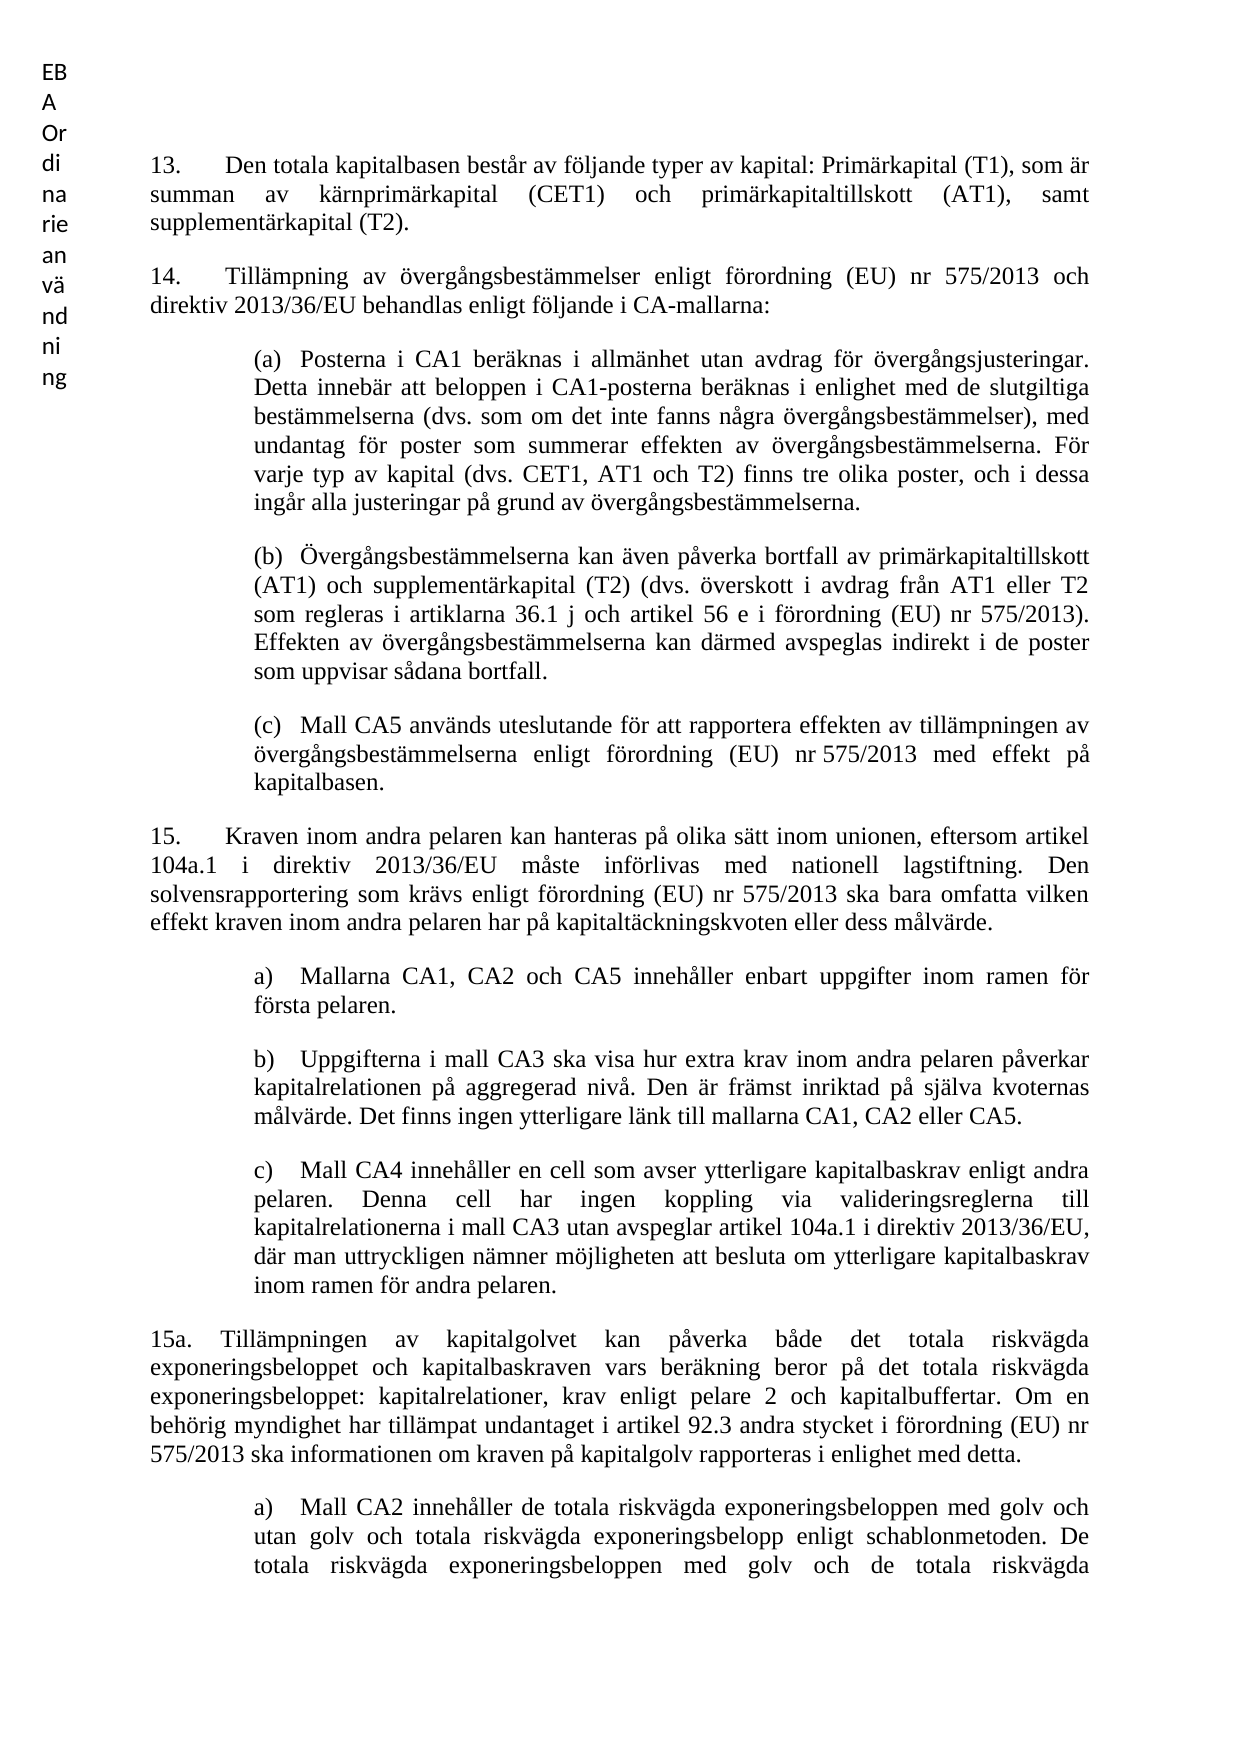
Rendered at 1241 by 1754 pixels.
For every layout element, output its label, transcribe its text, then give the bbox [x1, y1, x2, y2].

list (a) Posterna i CA1 beräknas i allmänhet utan avdrag för övergångsjusteringar. Detta innebär att beloppen i CA1-posterna beräknas i enlighet med de slutgiltiga bestämmelserna (dvs. som om det inte fanns några övergångsbestämmelser), med undantag för poster som summerar effekten av övergångsbestämmelserna. För varje typ av kapital (dvs. CET1, AT1 och T2) finns tre olika poster, och i dessa ingår alla justeringar på grund av övergångsbestämmelserna. [253, 344, 1090, 516]
list (b) Övergångsbestämmelserna kan även påverka bortfall av primärkapitaltillskott (AT1) och supplementärkapital (T2) (dvs. överskott i avdrag från AT1 eller T2 som regleras i artiklarna 36.1 j och artikel 56 e i förordning (EU) nr 575/2013). Effekten av övergångsbestämmelserna kan därmed avspeglas indirekt i de poster som uppvisar sådana bortfall. [253, 541, 1090, 685]
list (c) Mall CA5 används uteslutande för att rapportera effekten av tillämpningen av övergångsbestämmelserna enligt förordning (EU) nr 575/2013 med effekt på kapitalbasen. [253, 710, 1090, 796]
list b) Uppgifterna i mall CA3 ska visa hur extra krav inom andra pelaren påverkar kapitalrelationen på aggregerad nivå. Den är främst inriktad på själva kvoternas målvärde. Det finns ingen ytterligare länk till mallarna CA1, CA2 eller CA5. [253, 1044, 1090, 1130]
list a) Mallarna CA1, CA2 och CA5 innehåller enbart uppgifter inom ramen för första pelaren. [253, 961, 1090, 1019]
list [253, 1492, 1090, 1579]
list c) Mall CA4 innehåller en cell som avser ytterligare kapitalbaskrav enligt andra pelaren. Denna cell har ingen koppling via valideringsreglerna till kapitalrelationerna i mall CA3 utan avspeglar artikel 104a.1 i direktiv 2013/36/EU, där man uttryckligen nämner möjligheten att besluta om ytterligare kapitalbaskrav inom ramen för andra pelaren. [253, 1155, 1090, 1299]
list 15a. Tillämpningen av kapitalgolvet kan påverka både det totala riskvägda exponeringsbeloppet och kapitalbaskraven vars beräkning beror på det totala riskvägda exponeringsbeloppet: kapitalrelationer, krav enligt pelare 2 och kapitalbuffertar. Om en behörig myndighet har tillämpat undantaget i artikel 92.3 andra stycket i förordning (EU) nr 575/2013 ska informationen om kraven på kapitalgolv rapporteras i enlighet med detta. [150, 1324, 1090, 1467]
